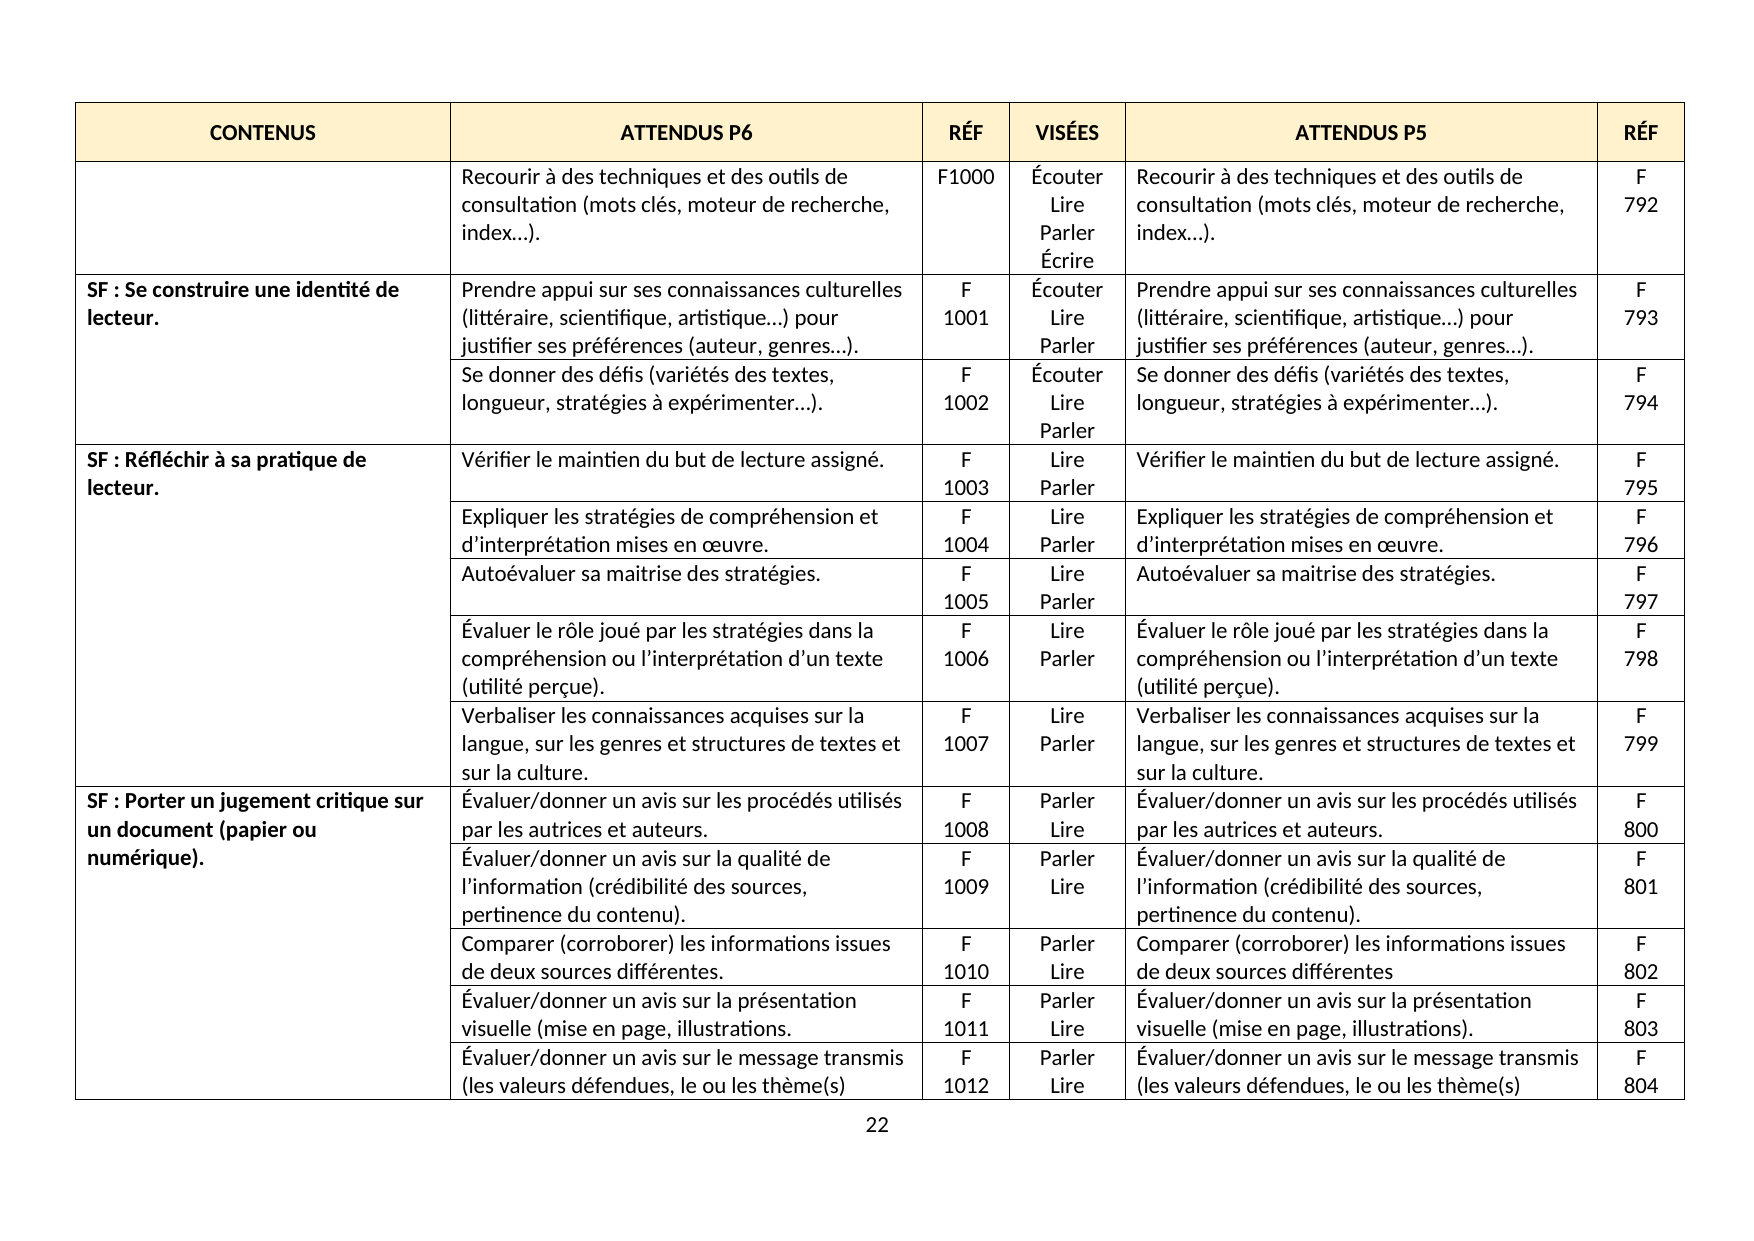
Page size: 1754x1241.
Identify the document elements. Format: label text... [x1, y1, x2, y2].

table_cell Recourir à des techniques et des outils de consultation (mots clés, moteur de recherche, index…). [1126, 162, 1597, 274]
table_cell Évaluer/donner un avis sur la présentation visuelle (mise en page, illustrations). [1126, 986, 1597, 1042]
table_cell F 1009 [923, 844, 1009, 928]
table_cell Comparer (corroborer) les informations issues de deux sources différentes. [451, 929, 922, 985]
table_cell SF : Se construire une identité de lecteur. [76, 275, 450, 444]
table_cell Évaluer/donner un avis sur la présentation visuelle (mise en page, illustrations. [451, 986, 922, 1042]
table_cell Se donner des défis (variétés des textes, longueur, stratégies à expérimenter…). [1126, 360, 1597, 444]
table_cell Lire Parler [1010, 702, 1125, 786]
table_cell F 1007 [923, 702, 1009, 786]
table_cell Parler Lire [1010, 1043, 1125, 1099]
table_cell F 1011 [923, 986, 1009, 1042]
table_header CONTENUS [76, 103, 450, 161]
table_cell F 1003 [923, 445, 1009, 501]
table_cell F 793 [1598, 275, 1684, 359]
table_header RÉF [923, 103, 1009, 161]
table_cell Prendre appui sur ses connaissances culturelles (littéraire, scientifique, artistique…) pour justifier ses préférences (auteur, genres…). [1126, 275, 1597, 359]
table_cell Autoévaluer sa maitrise des stratégies. [1126, 559, 1597, 615]
table_cell Lire Parler [1010, 502, 1125, 558]
table_cell Évaluer le rôle joué par les stratégies dans la compréhension ou l’interprétation d’un texte (utilité perçue). [451, 616, 922, 701]
table_cell Verbaliser les connaissances acquises sur la langue, sur les genres et structures de textes et sur la culture. [1126, 702, 1597, 786]
table_cell F 797 [1598, 559, 1684, 615]
table_cell F 1004 [923, 502, 1009, 558]
table_cell F 1001 [923, 275, 1009, 359]
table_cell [451, 1043, 922, 1099]
table_cell Parler Lire [1010, 929, 1125, 985]
table_cell F1000 [923, 162, 1009, 274]
table_cell Parler Lire [1010, 986, 1125, 1042]
table_cell F 795 [1598, 445, 1684, 501]
table_cell F 798 [1598, 616, 1684, 701]
table_cell Lire Parler [1010, 559, 1125, 615]
table_cell Recourir à des techniques et des outils de consultation (mots clés, moteur de recherche, index…). [451, 162, 922, 274]
table_cell F 1005 [923, 559, 1009, 615]
table_cell Lire Parler [1010, 616, 1125, 701]
table_header ATTENDUS P5 [1126, 103, 1597, 161]
table_cell Évaluer/donner un avis sur la qualité de l’information (crédibilité des sources, pertinence du contenu). [451, 844, 922, 928]
table_cell F 1008 [923, 787, 1009, 843]
table_cell F 800 [1598, 787, 1684, 843]
table_cell Évaluer/donner un avis sur les procédés utilisés par les autrices et auteurs. [451, 787, 922, 843]
table_cell F 1010 [923, 929, 1009, 985]
table_header RÉF [1598, 103, 1684, 161]
table_cell F 1006 [923, 616, 1009, 701]
table_cell Parler Lire [1010, 787, 1125, 843]
table_cell Écouter Lire Parler [1010, 360, 1125, 444]
table_cell Écouter Lire Parler [1010, 275, 1125, 359]
table_cell Autoévaluer sa maitrise des stratégies. [451, 559, 922, 615]
table_cell F 1002 [923, 360, 1009, 444]
table_header ATTENDUS P6 [451, 103, 922, 161]
table_cell SF : Réfléchir à sa pratique de lecteur. [76, 445, 450, 786]
table_cell Vérifier le maintien du but de lecture assigné. [451, 445, 922, 501]
table_cell Se donner des défis (variétés des textes, longueur, stratégies à expérimenter…). [451, 360, 922, 444]
table_cell F 796 [1598, 502, 1684, 558]
table_cell F 804 [1598, 1043, 1684, 1099]
table_header VISÉES [1010, 103, 1125, 161]
table_cell Évaluer le rôle joué par les stratégies dans la compréhension ou l’interprétation d’un texte (utilité perçue). [1126, 616, 1597, 701]
table_cell Évaluer/donner un avis sur les procédés utilisés par les autrices et auteurs. [1126, 787, 1597, 843]
table_cell Parler Lire [1010, 844, 1125, 928]
table_cell Expliquer les stratégies de compréhension et d’interprétation mises en œuvre. [451, 502, 922, 558]
table_cell F 792 [1598, 162, 1684, 274]
table_cell F 803 [1598, 986, 1684, 1042]
table_cell Verbaliser les connaissances acquises sur la langue, sur les genres et structures de textes et sur la culture. [451, 702, 922, 786]
table_cell F 801 [1598, 844, 1684, 928]
table_cell F 802 [1598, 929, 1684, 985]
table_cell Prendre appui sur ses connaissances culturelles (littéraire, scientifique, artistique…) pour justifier ses préférences (auteur, genres…). [451, 275, 922, 359]
table_cell Comparer (corroborer) les informations issues de deux sources différentes [1126, 929, 1597, 985]
table_cell Vérifier le maintien du but de lecture assigné. [1126, 445, 1597, 501]
table_cell F 794 [1598, 360, 1684, 444]
table_cell Lire Parler [1010, 445, 1125, 501]
table_cell Expliquer les stratégies de compréhension et d’interprétation mises en œuvre. [1126, 502, 1597, 558]
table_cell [1126, 1043, 1597, 1099]
table_cell SF : Porter un jugement critique sur un document (papier ou numérique). [76, 787, 450, 1099]
table_cell Écouter Lire Parler Écrire [1010, 162, 1125, 274]
table_cell F 799 [1598, 702, 1684, 786]
table_cell F 1012 [923, 1043, 1009, 1099]
table_cell Évaluer/donner un avis sur la qualité de l’information (crédibilité des sources, pertinence du contenu). [1126, 844, 1597, 928]
